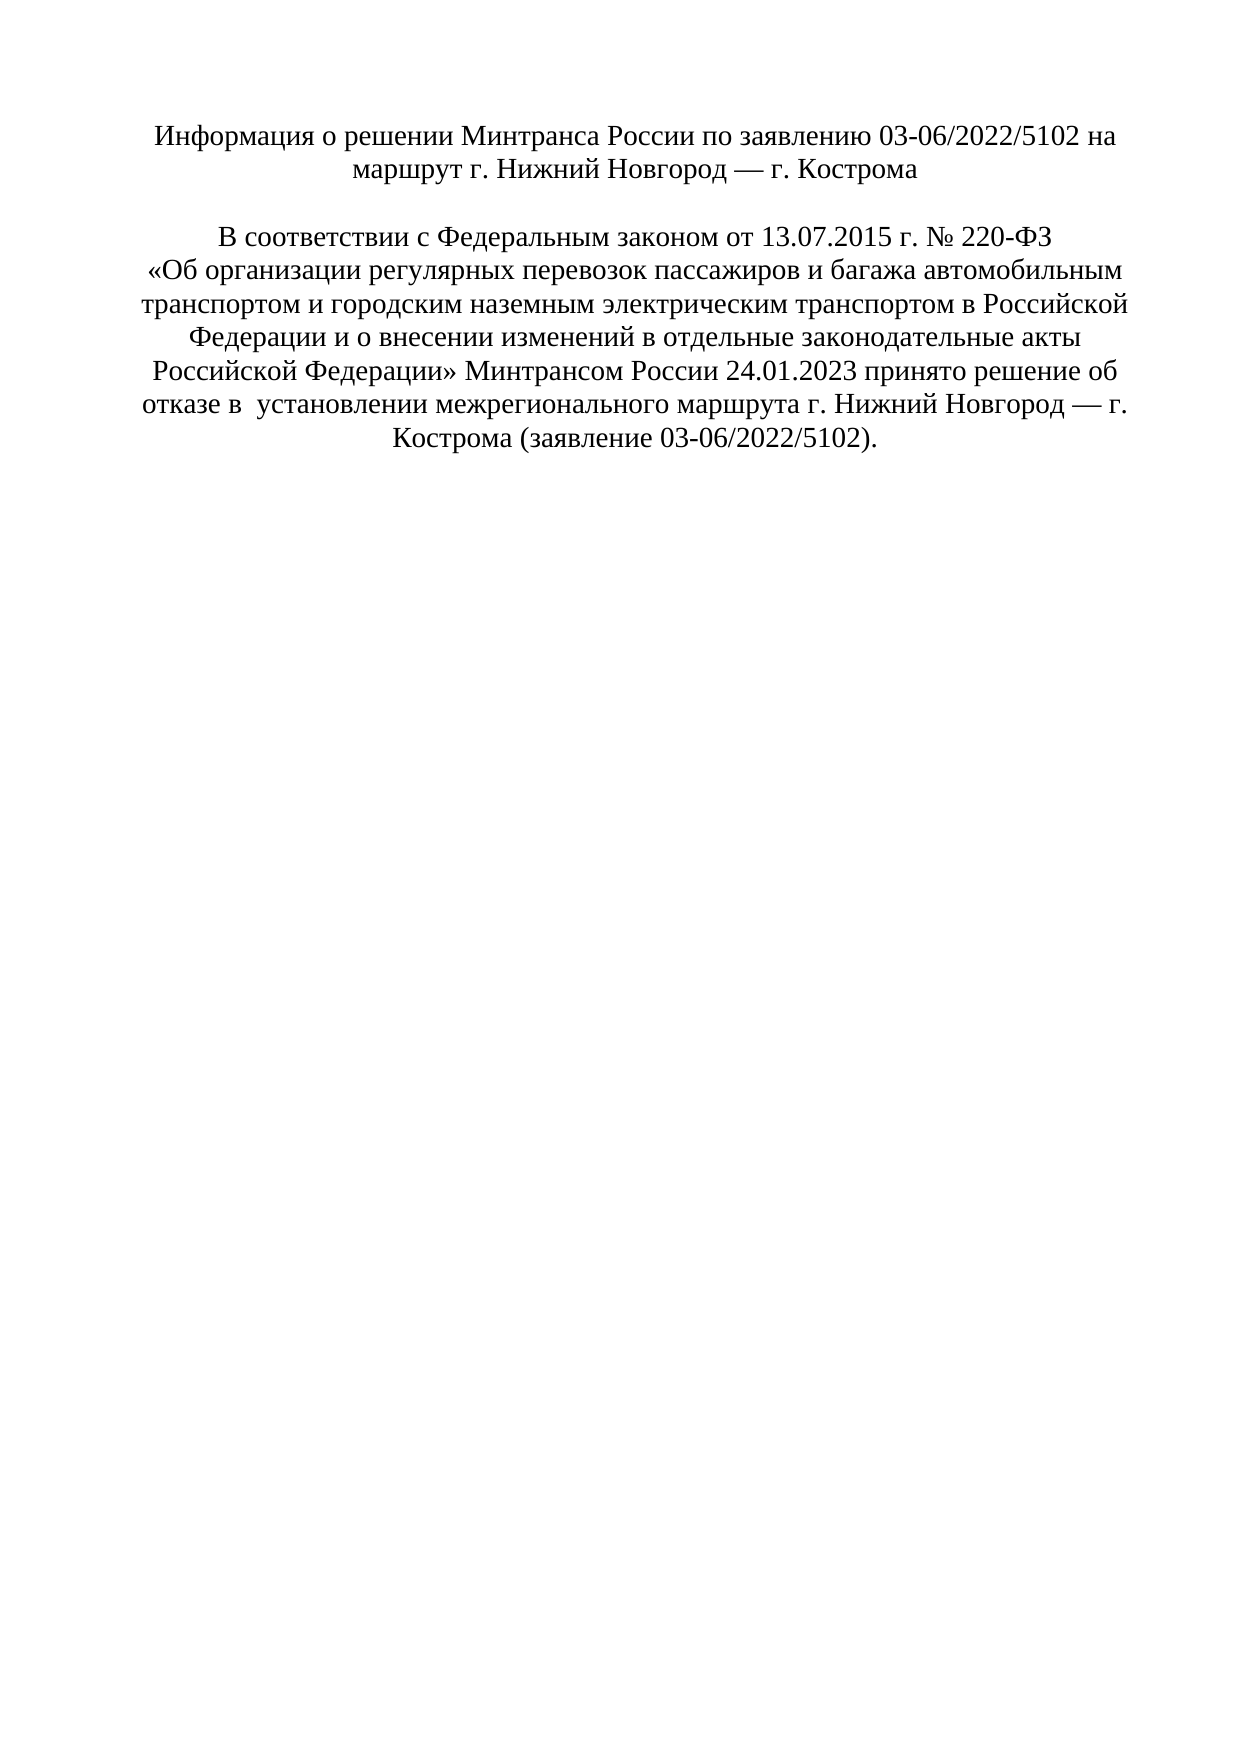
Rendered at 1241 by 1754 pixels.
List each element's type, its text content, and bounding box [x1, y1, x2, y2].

text В соответствии с Федеральным законом от 13.07.2015 г. № 220-ФЗ «Об организации регулярных перевозок пассажиров и багажа автомобильным транспортом и городским наземным электрическим транспортом в Российской Федерации и о внесении изменений в отдельные законодательные акты Российской Федерации» Минтрансом России 24.01.2023 принято решение об отказе в установлении межрегионального маршрута г. Нижний Новгород — г. Кострома (заявление 03-06/2022/5102). [118, 219, 1152, 453]
text Информация о решении Минтранса России по заявлению 03-06/2022/5102 на маршрут г. Нижний Новгород — г. Кострома [118, 118, 1152, 185]
